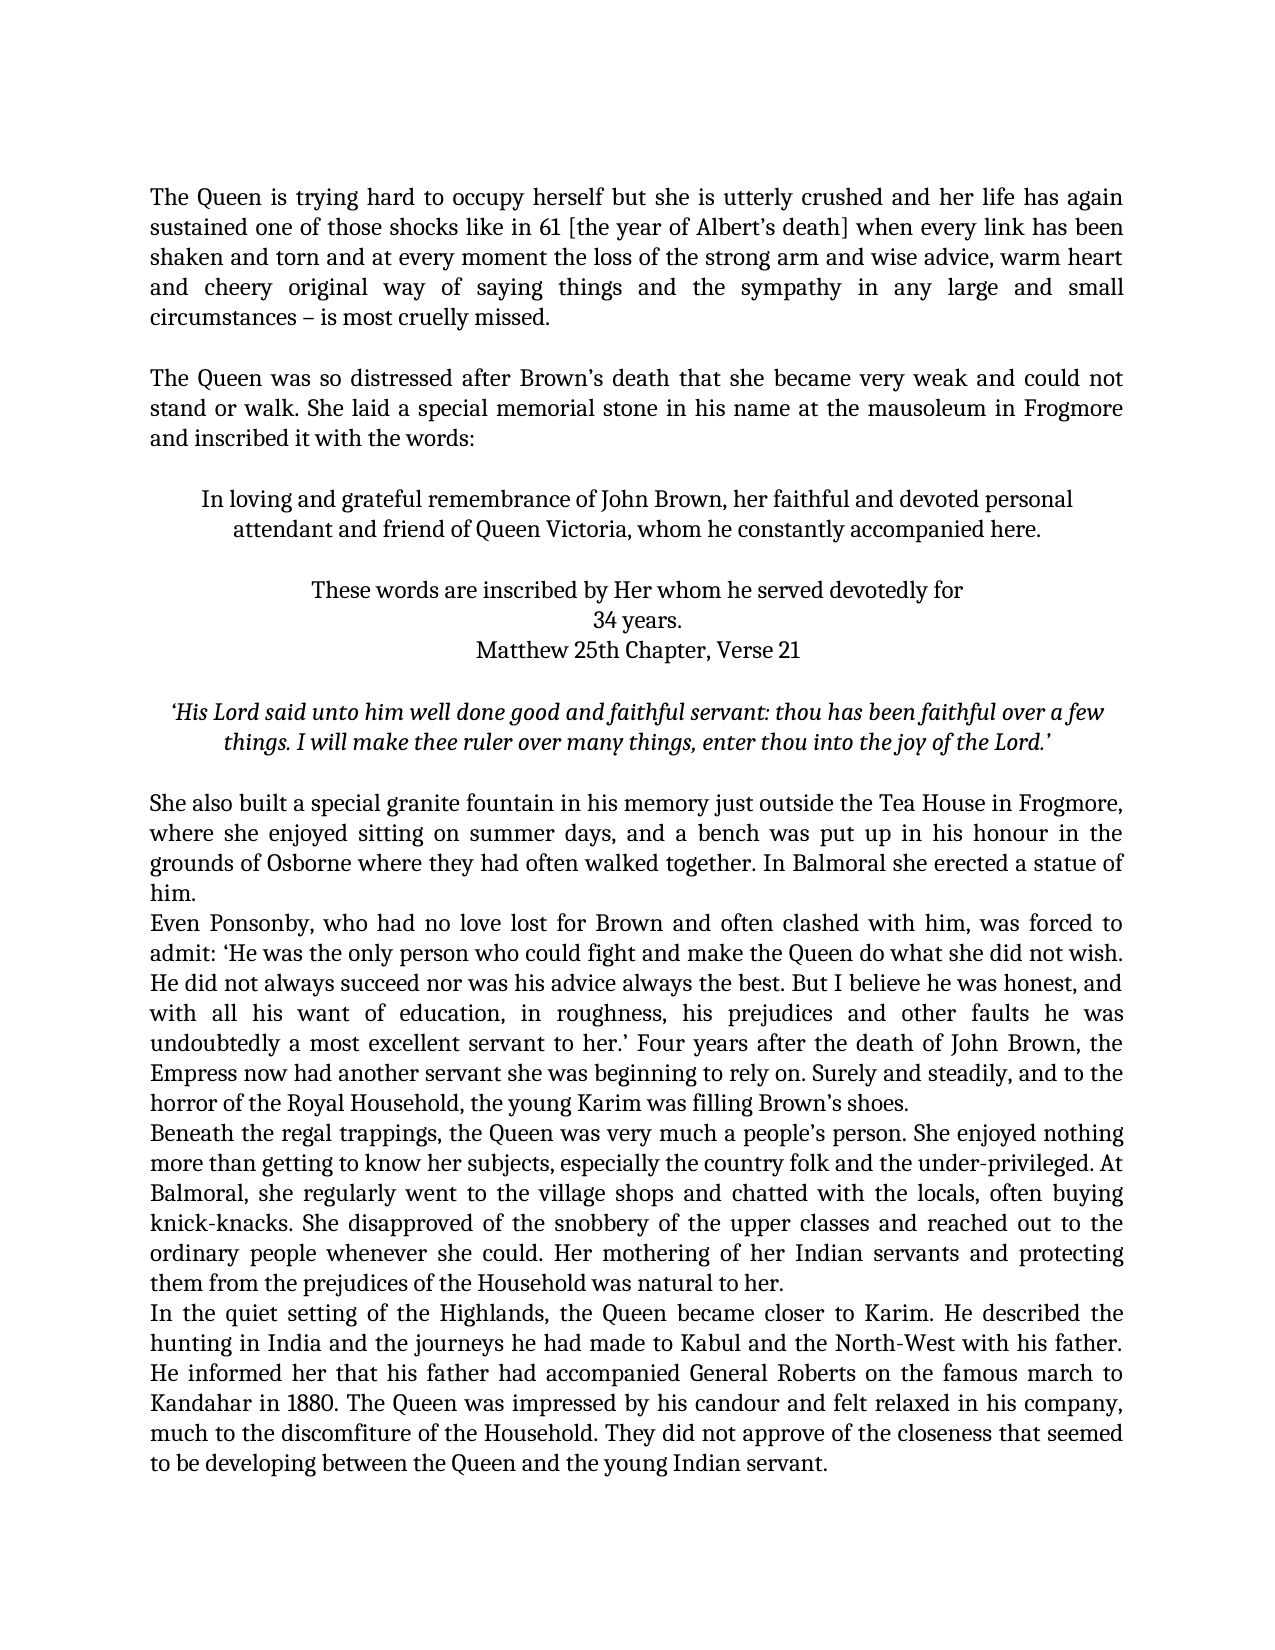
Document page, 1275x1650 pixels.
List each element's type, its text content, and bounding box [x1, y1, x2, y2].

text She also built a special granite fountain in his memory just outside the Tea House in Frogmore, where she enjoyed sitting on summer days, and a bench was put up in his honour in the grounds of Osborne where they had often walked together. In Balmoral she erected a statue of him. [150, 787, 1125, 907]
text ‘His Lord said unto him well done good and faithful servant: thou has been faithful over a few things. I will make thee ruler over many things, enter thou into the joy of the Lord.’ [150, 696, 1125, 756]
text The Queen is trying hard to occupy herself but she is utterly crushed and her life has again sustained one of those shocks like in 61 [the year of Albert’s death] when every link has been shaken and torn and at every moment the loss of the strong arm and wise advice, warm heart and cheery original way of saying things and the sympathy in any large and small circumstances – is most cruelly missed. [150, 181, 1125, 331]
text In loving and grateful remembrance of John Brown, her faithful and devoted personal attendant and friend of Queen Victoria, whom he constantly accompanied here. [150, 484, 1125, 544]
text 34 years. [150, 605, 1125, 635]
text These words are inscribed by Her whom he served devotedly for [150, 575, 1125, 605]
text Matthew 25th Chapter, Verse 21 [150, 635, 1125, 665]
text In the quiet setting of the Highlands, the Queen became closer to Karim. He described the hunting in India and the journeys he had made to Kabul and the North-West with his father. He informed her that his father had accompanied General Roberts on the famous march to Kandahar in 1880. The Queen was impressed by his candour and felt relaxed in his company, much to the discomfiture of the Household. They did not approve of the closeness that seemed to be developing between the Queen and the young Indian servant. [150, 1297, 1125, 1477]
text The Queen was so distressed after Brown’s death that she became very weak and could not stand or walk. She laid a special memorial stone in his name at the mausoleum in Frogmore and inscribed it with the words: [150, 362, 1125, 452]
text Even Ponsonby, who had no love lost for Brown and often clashed with him, was forced to admit: ‘He was the only person who could fight and make the Queen do what she did not wish. He did not always succeed nor was his advice always the best. But I believe he was honest, and with all his want of education, in roughness, his prejudices and other faults he was undoubtedly a most excellent servant to her.’ Four years after the death of John Brown, the Empress now had another servant she was beginning to rely on. Surely and steadily, and to the horror of the Royal Household, the young Karim was filling Brown’s shoes. [150, 907, 1125, 1117]
text Beneath the regal trappings, the Queen was very much a people’s person. She enjoyed nothing more than getting to know her subjects, especially the country folk and the under-privileged. At Balmoral, she regularly went to the village shops and chatted with the locals, often buying knick-knacks. She disapproved of the snobbery of the upper classes and reached out to the ordinary people whenever she could. Her mothering of her Indian servants and protecting them from the prejudices of the Household was natural to her. [150, 1117, 1125, 1297]
